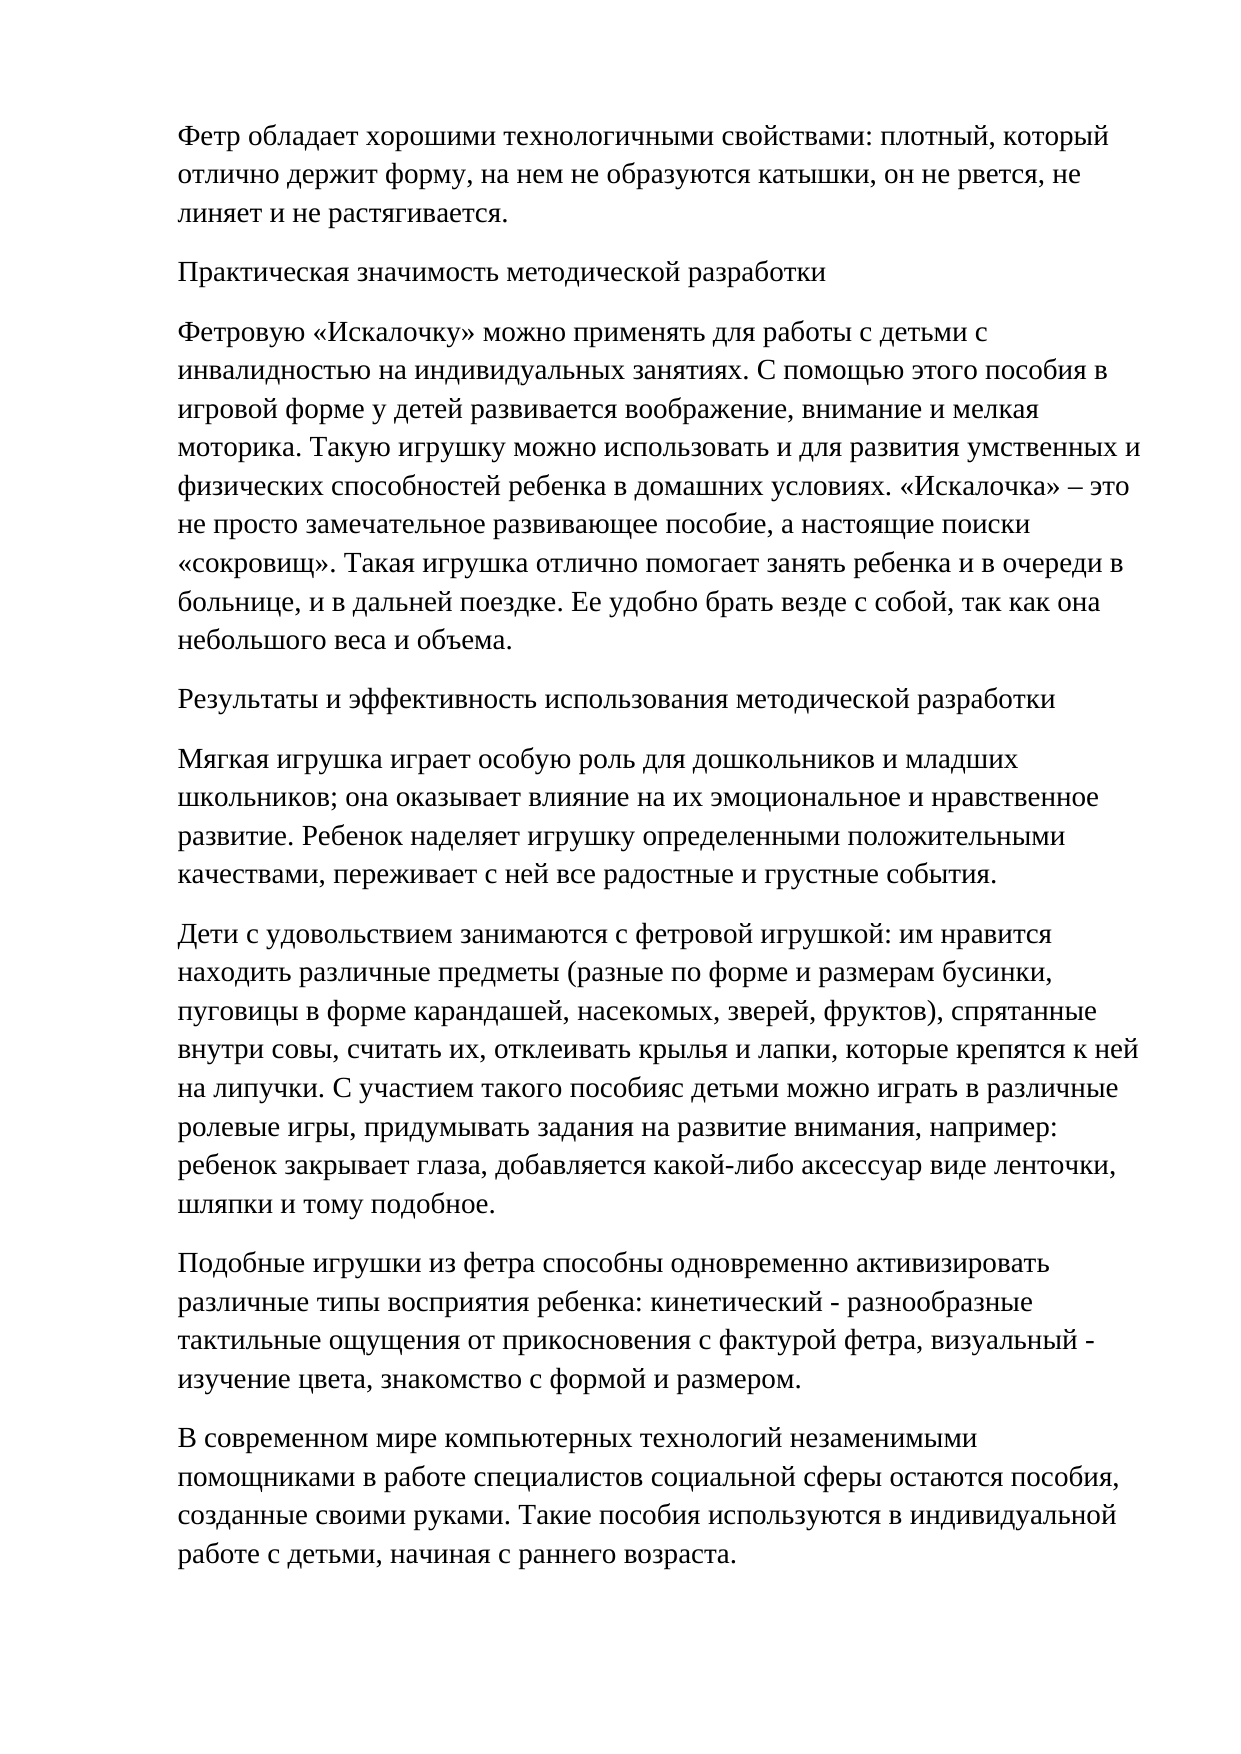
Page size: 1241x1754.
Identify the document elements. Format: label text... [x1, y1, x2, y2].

text Дети с удовольствием занимаются с фетровой игрушкой: им нравится находить различные предметы (разные по форме и размерам бусинки, пуговицы в форме карандашей, насекомых, зверей, фруктов), спрятанные внутри совы, считать их, отклеивать крылья и лапки, которые крепятся к ней на липучки. С участием такого пособияс детьми можно играть в различные ролевые игры, придумывать задания на развитие внимания, например: ребенок закрывает глаза, добавляется какой-либо аксессуар виде ленточки, шляпки и тому подобное. [177, 916, 1152, 1219]
text Мягкая игрушка играет особую роль для дошкольников и младших школьников; она оказывает влияние на их эмоциональное и нравственное развитие. Ребенок наделяет игрушку определенными положительными качествами, переживает с ней все радостные и грустные события. [177, 741, 1152, 890]
text Фетровую «Искалочку» можно применять для работы с детьми с инвалидностью на индивидуальных занятиях. С помощью этого пособия в игровой форме у детей развивается воображение, внимание и мелкая моторика. Такую игрушку можно использовать и для развития умственных и физических способностей ребенка в домашних условиях. «Искалочка» – это не просто замечательное развивающее пособие, а настоящие поиски «сокровищ». Такая игрушка отлично помогает занять ребенка и в очереди в больнице, и в дальней поездке. Ее удобно брать везде с собой, так как она небольшого веса и объема. [177, 314, 1152, 656]
text Подобные игрушки из фетра способны одновременно активизировать различные типы восприятия ребенка: кинетический - разнообразные тактильные ощущения от прикосновения с фактурой фетра, визуальный - изучение цвета, знакомство с формой и размером. [177, 1245, 1152, 1394]
text В современном мире компьютерных технологий незаменимыми помощниками в работе специалистов социальной сферы остаются пособия, созданные своими руками. Такие пособия используются в индивидуальной работе с детьми, начиная с раннего возраста. [177, 1420, 1152, 1569]
text Практическая значимость методической разработки [177, 254, 1152, 288]
text Фетр обладает хорошими технологичными свойствами: плотный, который отлично держит форму, на нем не образуются катышки, он не рвется, не линяет и не растягивается. [177, 118, 1152, 229]
text Результаты и эффективность использования методической разработки [177, 682, 1152, 715]
